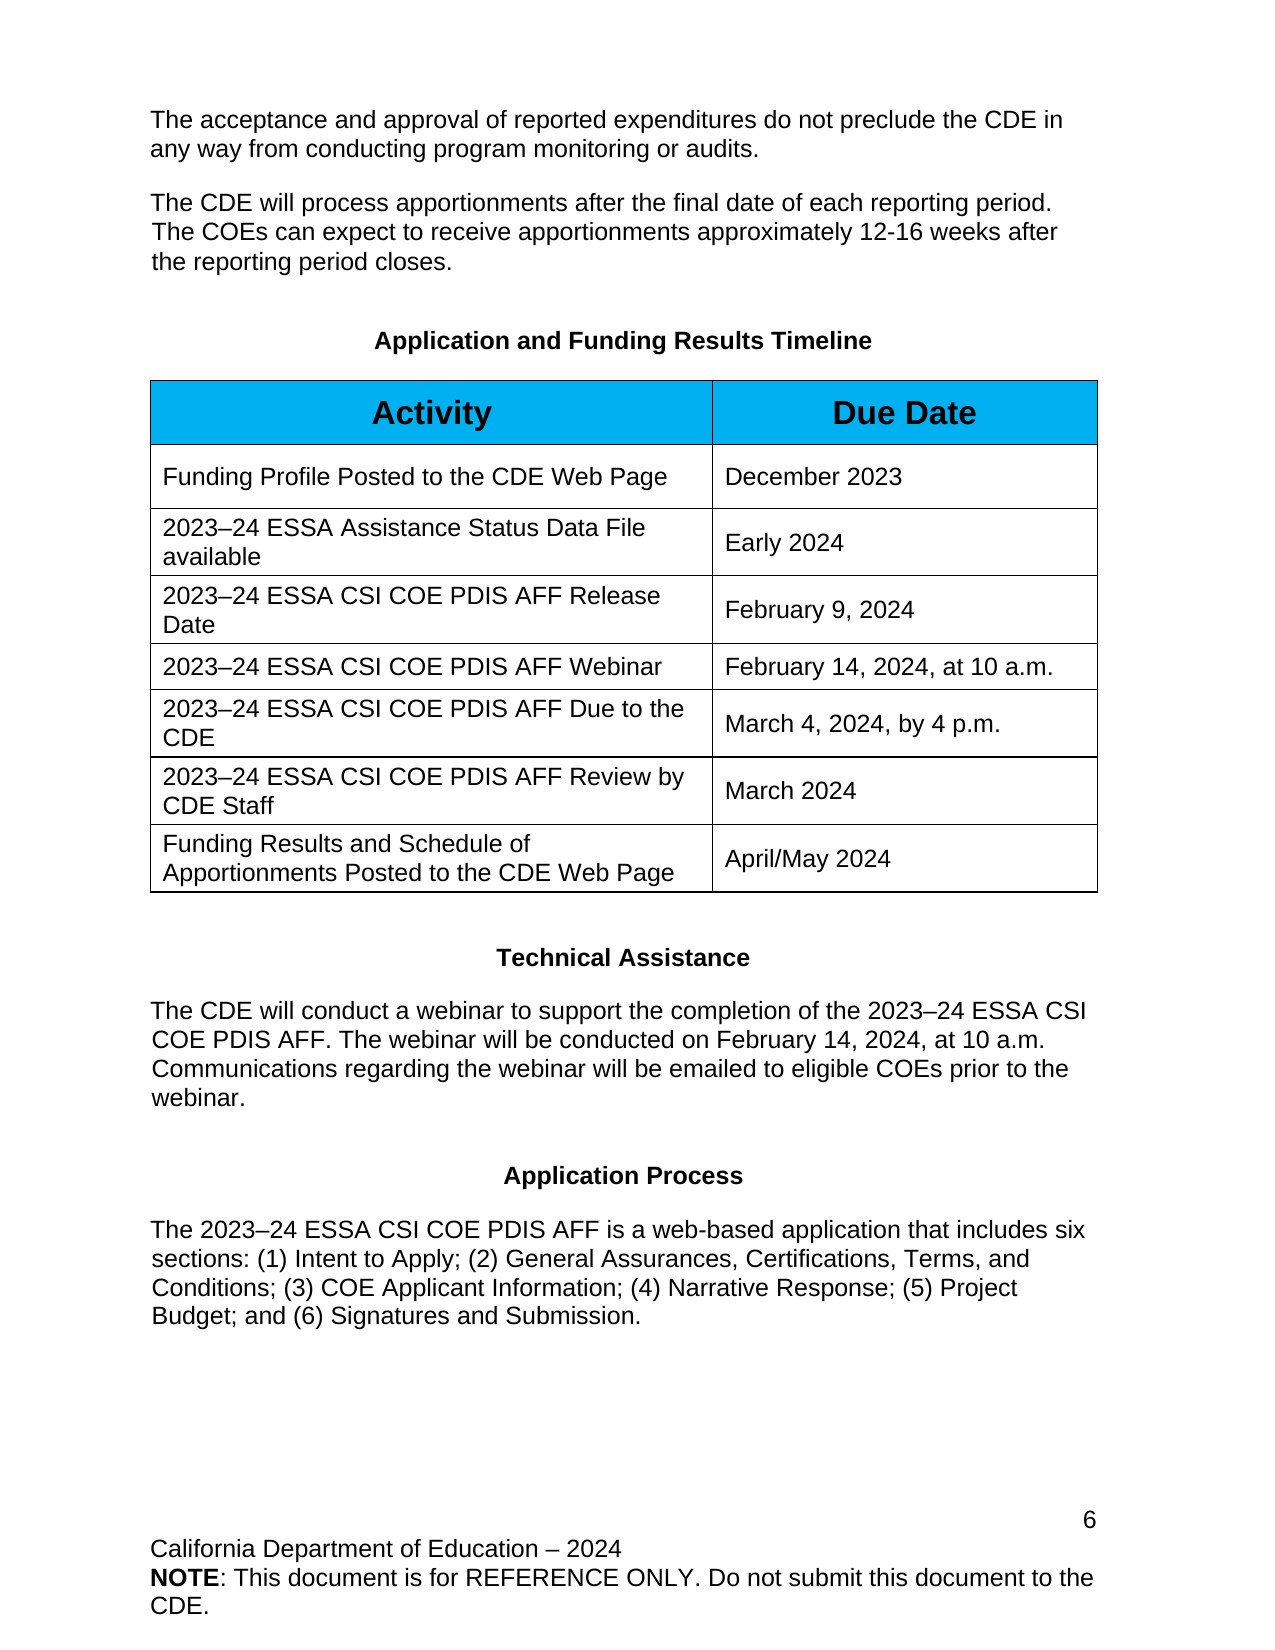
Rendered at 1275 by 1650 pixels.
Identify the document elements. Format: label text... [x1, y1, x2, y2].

subtitle Application and Funding Results Timeline [150, 326, 1096, 355]
table_cell April/May 2024 [713, 825, 1097, 891]
subtitle Application Process [150, 1161, 1096, 1190]
table_header Activity [151, 381, 712, 444]
text The 2023–24 ESSA CSI COE PDIS AFF is a web-based application that includes six sections: (1) Intent to Apply; (2) General Assurances, Certifications, Terms, and Conditions; (3) COE Applicant Information; (4) Narrative Response; (5) Project Budget; and (6) Signatures and Submission. [150, 1215, 1096, 1330]
table_cell February 9, 2024 [713, 576, 1097, 643]
text The CDE will process apportionments after the final date of each reporting period. The COEs can expect to receive apportionments approximately 12-16 weeks after the reporting period closes. [150, 187, 1096, 275]
table_cell March 4, 2024, by 4 p.m. [713, 690, 1097, 756]
table_header Due Date [713, 381, 1097, 444]
table_cell 2023–24 ESSA CSI COE PDIS AFF Review by CDE Staff [151, 758, 712, 824]
subtitle Technical Assistance [150, 942, 1096, 971]
table_cell March 2024 [713, 758, 1097, 824]
table_cell February 14, 2024, at 10 a.m. [713, 644, 1097, 689]
table_cell Funding Profile Posted to the CDE Web Page [151, 445, 712, 508]
table_cell 2023–24 ESSA CSI COE PDIS AFF Webinar [151, 644, 712, 689]
table_cell 2023–24 ESSA Assistance Status Data File available [151, 509, 712, 575]
table_cell Funding Results and Schedule of Apportionments Posted to the CDE Web Page [151, 825, 712, 891]
text The acceptance and approval of reported expenditures do not preclude the CDE in any way from conducting program monitoring or audits. [150, 105, 1096, 162]
table_cell Early 2024 [713, 509, 1097, 575]
table_cell December 2023 [713, 445, 1097, 508]
table_cell 2023–24 ESSA CSI COE PDIS AFF Due to the CDE [151, 690, 712, 756]
text The CDE will conduct a webinar to support the completion of the 2023–24 ESSA CSI COE PDIS AFF. The webinar will be conducted on February 14, 2024, at 10 a.m. Communications regarding the webinar will be emailed to eligible COEs prior to the webinar. [150, 996, 1096, 1111]
table_cell 2023–24 ESSA CSI COE PDIS AFF Release Date [151, 576, 712, 643]
